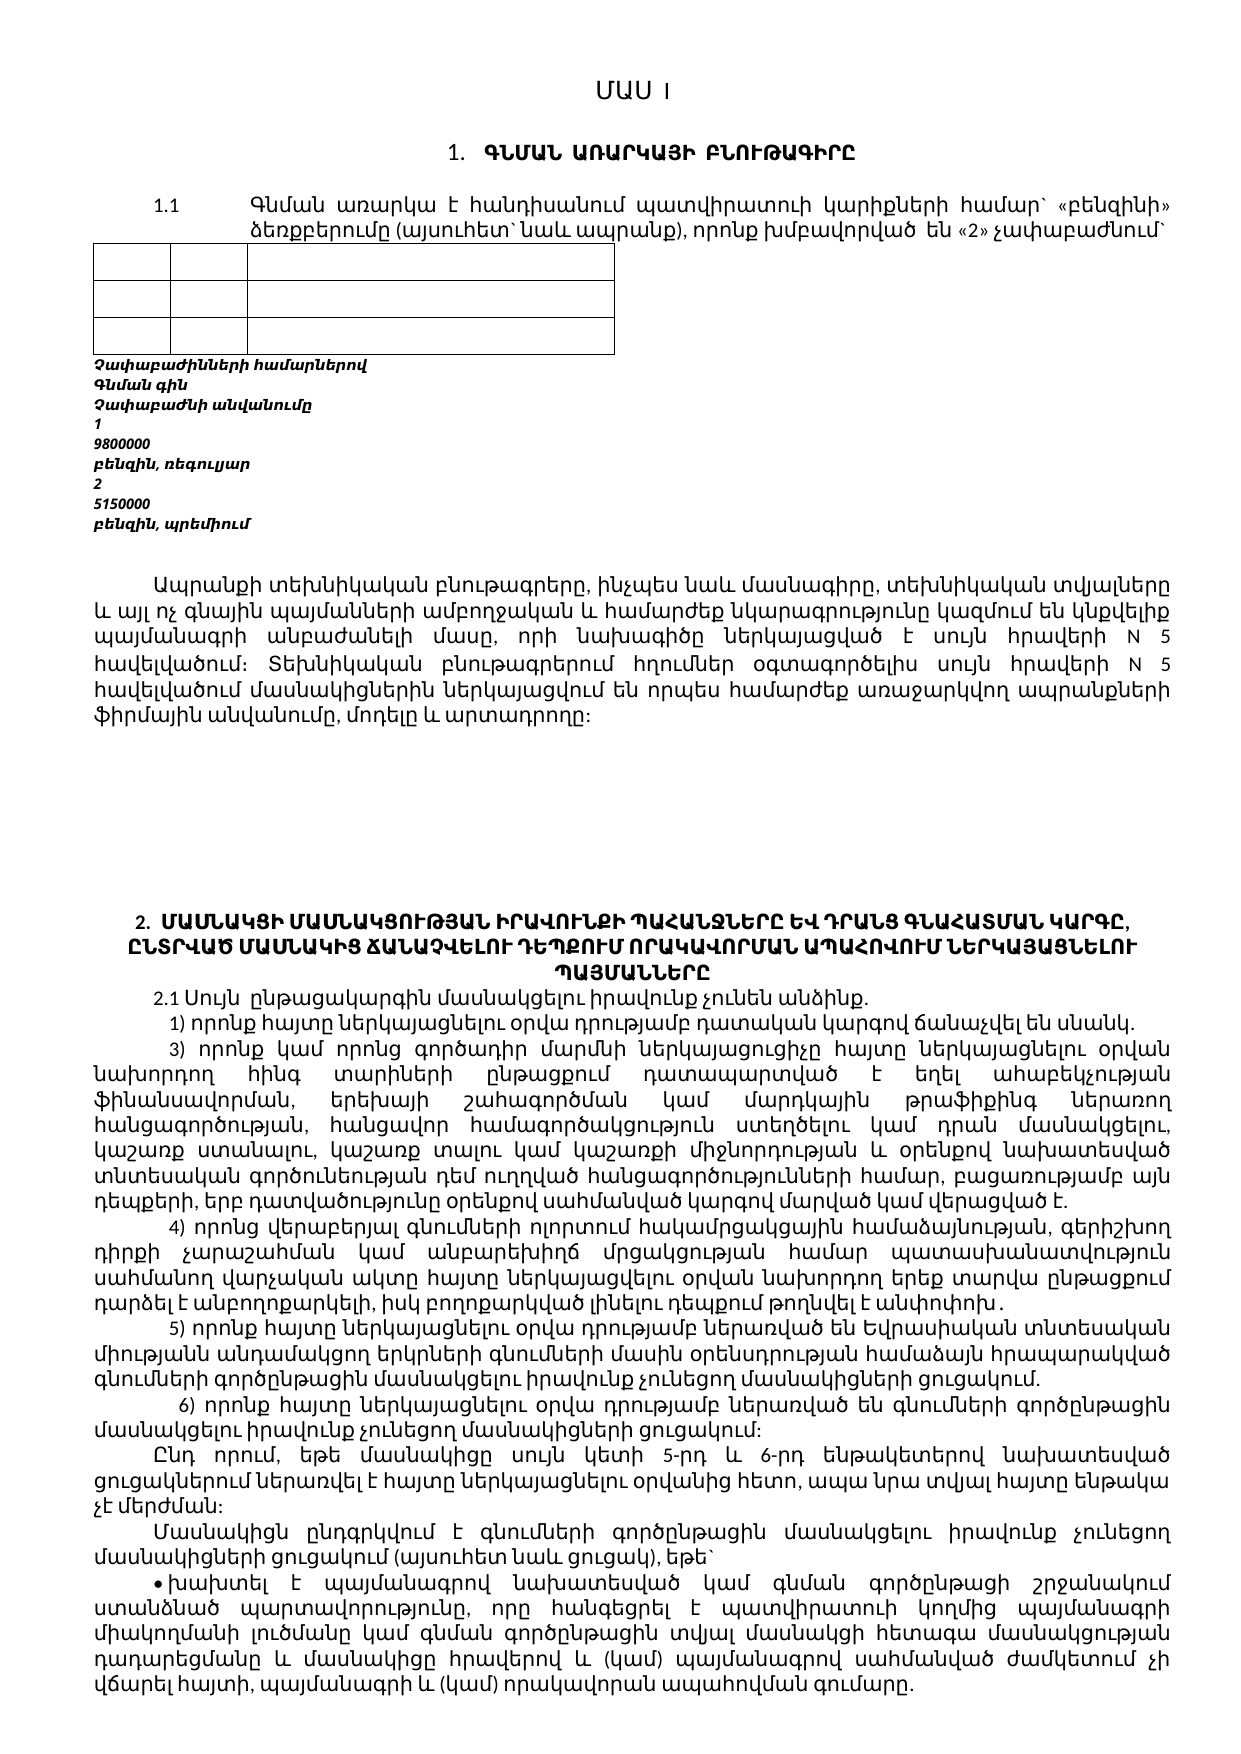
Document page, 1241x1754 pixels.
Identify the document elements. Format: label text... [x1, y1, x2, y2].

text 2.1 Սույն ընթացակարգին մասնակցելու իրավունք չունեն անձինք. [94, 985, 1171, 1011]
list ԳՆՄԱՆ ԱՌԱՐԿԱՅԻ ԲՆՈՒԹԱԳԻՐԸ [131, 136, 1171, 167]
text Մասնակիցն ընդգրկվում է գնումների գործընթացին մասնակցելու իրավունք չունեցող մասնակիցների ցուցակում (այսուհետ նաև ցուցակ), եթե` [94, 1519, 1171, 1570]
text 3) որոնք կամ որոնց գործադիր մարմնի ներկայացուցիչը հայտը ներկայացնելու օրվան նախորդող հինգ տարիների ընթացքում դատապարտված է եղել ահաբեկչության ֆինանսավորման, երեխայի շահագործման կամ մարդկային թրաֆիքինգ ներառող հանցագործության, հանցավոր համագործակցություն ստեղծելու կամ դրան մասնակցելու, կաշառք ստանալու, կաշառք տալու կամ կաշառքի միջնորդության և օրենքով նախատեսված տնտեսական գործունեության դեմ ուղղված հանցագործությունների համար, բացառությամբ այն դեպքերի, երբ դատվածությունը օրենքով սահմանված կարգով մարված կամ վերացված է. [94, 1036, 1171, 1214]
text ՄԱՍ I [94, 75, 1171, 106]
text 4) որոնց վերաբերյալ գնումների ոլորտում հակամրցակցային համաձայնության, գերիշխող դիրքի չարաշահման կամ անբարեխիղճ մրցակցության համար պատասխանատվություն սահմանող վարչական ակտը հայտը ներկայացվելու օրվան նախորդող երեք տարվա ընթացքում դարձել է անբողոքարկելի, իսկ բողոքարկված լինելու դեպքում թողնվել է անփոփոխ․ [94, 1214, 1171, 1316]
text Ապրանքի տեխնիկական բնութագրերը, ինչպես նաև մասնագիրը, տեխնիկական տվյալները և այլ ոչ գնային պայմանների ամբողջական և համարժեք նկարագրությունը կազմում են կնքվելիք պայմանագրի անբաժանելի մասը, որի նախագիծը ներկայացված է սույն հրավերի N 5 հավելվածում։ Տեխնիկական բնութագրերում հղումներ օգտագործելիս սույն հրավերի N 5 հավելվածում մասնակիցներին ներկայացվում են որպես համարժեք առաջարկվող ապրանքների ֆիրմային անվանումը, մոդելը և արտադրողը: [94, 572, 1171, 728]
text 2. ՄԱՍՆԱԿՑԻ ՄԱՍՆԱԿՑՈՒԹՅԱՆ ԻՐԱՎՈՒՆՔԻ ՊԱՀԱՆՋՆԵՐԸ ԵՎ ԴՐԱՆՑ ԳՆԱՀԱՏՄԱՆ ԿԱՐԳԸ, ԸՆՏՐՎԱԾ ՄԱՍՆԱԿԻՑ ՃԱՆԱՉՎԵԼՈՒ ԴԵՊՔՈՒՄ ՈՐԱԿԱՎՈՐՄԱՆ ԱՊԱՀՈՎՈՒՄ ՆԵՐԿԱՅԱՑՆԵԼՈՒ ՊԱՅՄԱՆՆԵՐԸ [94, 909, 1171, 985]
subtitle Գնման առարկա է հանդիսանում պատվիրատուի կարիքների համար` «բենզինի» ձեռքբերումը (այսուհետ` նաև ապրանք), որոնք խմբավորված են «2» չափաբաժնում` [153, 192, 1171, 243]
text • խախտել է պայմանագրով նախատեսված կամ գնման գործընթացի շրջանակում ստանձնած պարտավորությունը, որը հանգեցրել է պատվիրատուի կողմից պայմանագրի միակողմանի լուծմանը կամ գնման գործընթացին տվյալ մասնակցի հետագա մասնակցության դադարեցմանը և մասնակիցը հրավերով և (կամ) պայմանագրով սահմանված ժամկետում չի վճարել հայտի, պայմանագրի և (կամ) որակավորան ապահովման գումարը. [94, 1570, 1171, 1697]
text 5) որոնք հայտը ներկայացնելու օրվա դրությամբ ներառված են Եվրասիական տնտեսական միությանն անդամակցող երկրների գնումների մասին օրենսդրության համաձայն հրապարակված գնումների գործընթացին մասնակցելու իրավունք չունեցող մասնակիցների ցուցակում. [94, 1316, 1171, 1392]
text 1) որոնք հայտը ներկայացնելու օրվա դրությամբ դատական կարգով ճանաչվել են սնանկ. [94, 1011, 1171, 1036]
text 6) որոնք հայտը ներկայացնելու օրվա դրությամբ ներառված են գնումների գործընթացին մասնակցելու իրավունք չունեցող մասնակիցների ցուցակում: [94, 1392, 1171, 1443]
text Ընդ որում, եթե մասնակիցը սույն կետի 5-րդ և 6-րդ ենթակետերով նախատեսված ցուցակներում ներառվել է հայտը ներկայացնելու օրվանից հետո, ապա նրա տվյալ հայտը ենթակա չէ մերժման: [94, 1443, 1171, 1519]
